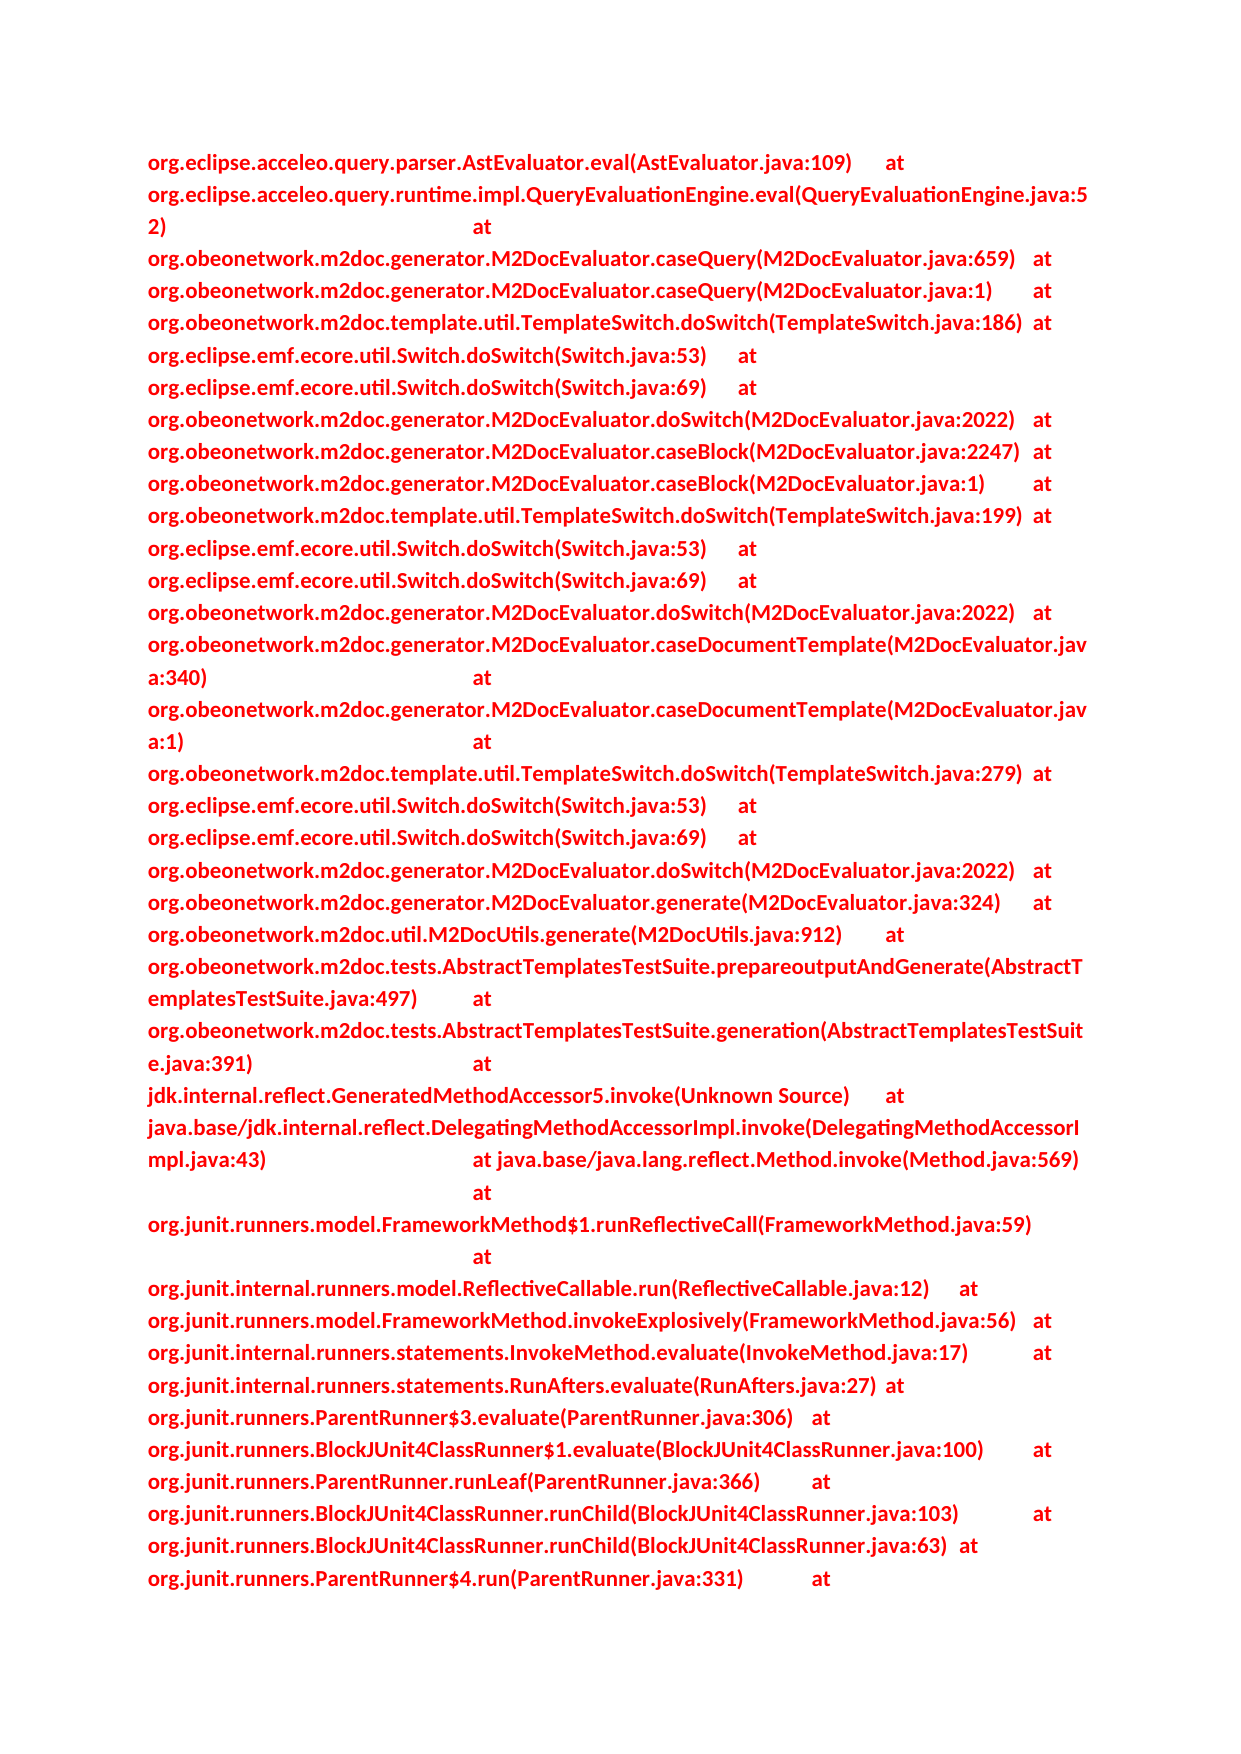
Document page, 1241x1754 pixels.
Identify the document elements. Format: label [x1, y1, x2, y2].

text [148, 148, 1093, 1592]
